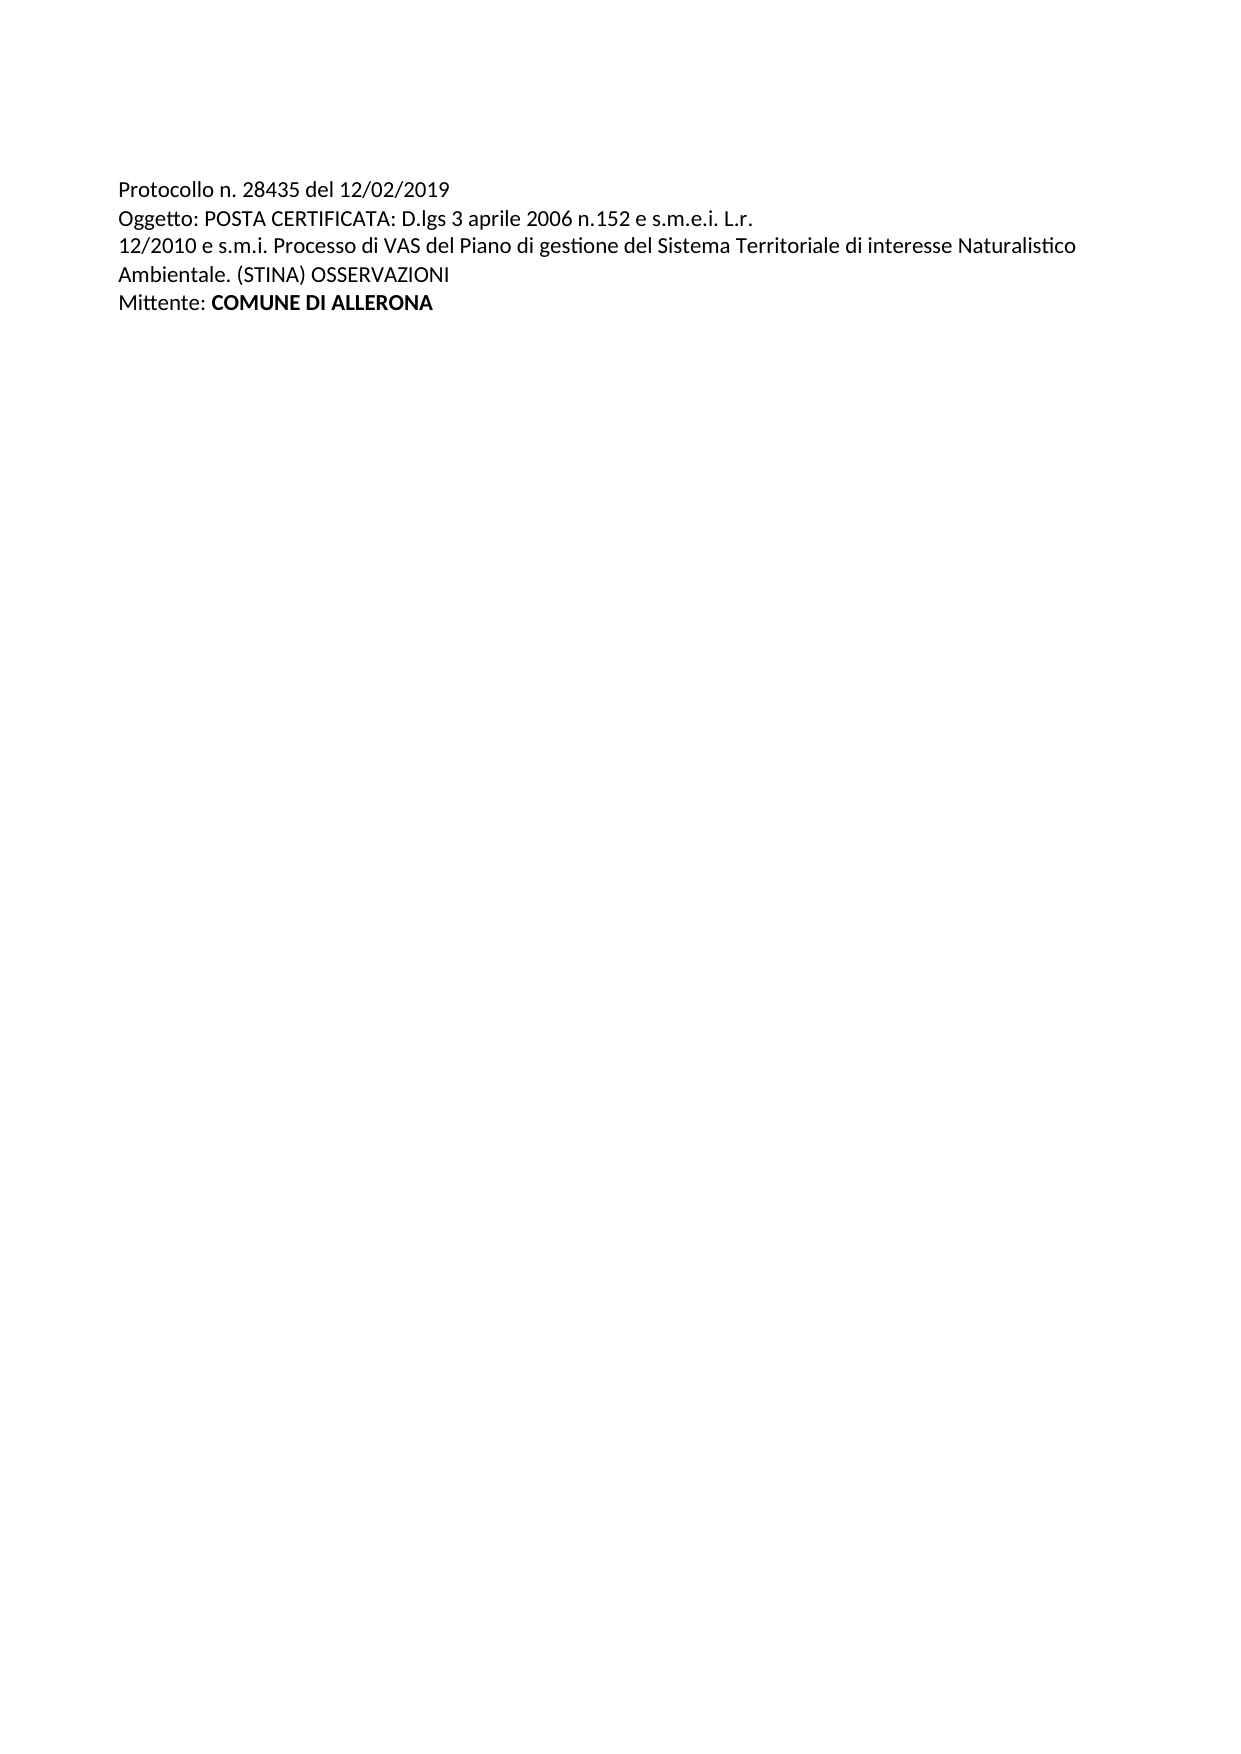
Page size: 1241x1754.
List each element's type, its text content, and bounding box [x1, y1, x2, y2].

text Oggetto: POSTA CERTIFICATA: D.lgs 3 aprile 2006 n.152 e s.m.e.i. L.r. [118, 204, 1122, 232]
text 12/2010 e s.m.i. Processo di VAS del Piano di gestione del Sistema Territoriale di interesse Naturalistico Ambientale. (STINA) OSSERVAZIONI [118, 232, 1122, 288]
text Mittente: COMUNE DI ALLERONA [118, 288, 1122, 316]
text Protocollo n. 28435 del 12/02/2019 [118, 176, 1122, 204]
